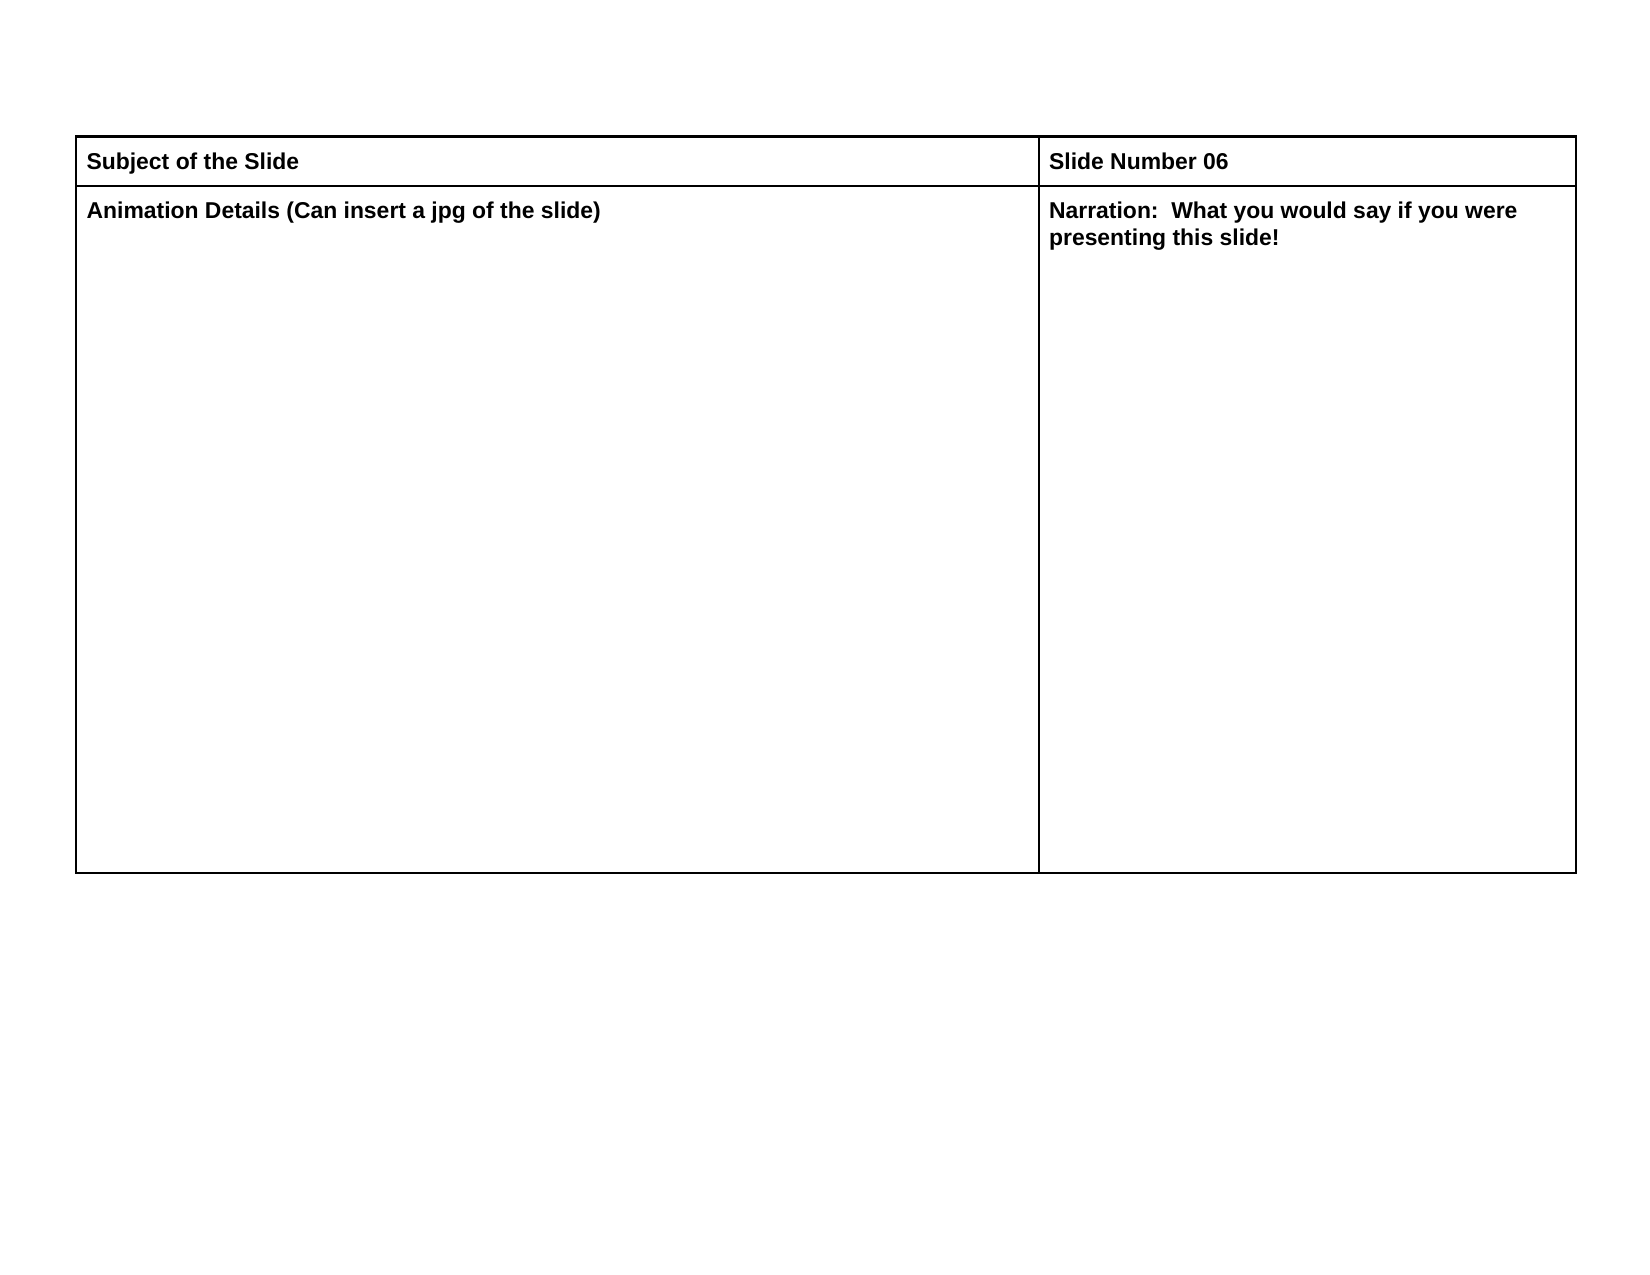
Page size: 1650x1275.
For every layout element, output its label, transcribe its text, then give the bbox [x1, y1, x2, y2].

table_cell Narration: What you would say if you were presenting this slide! [1040, 187, 1575, 872]
table_header Slide Number 06 [1040, 138, 1575, 185]
table_cell Animation Details (Can insert a jpg of the slide) [77, 187, 1038, 872]
table_header Subject of the Slide [77, 138, 1038, 185]
